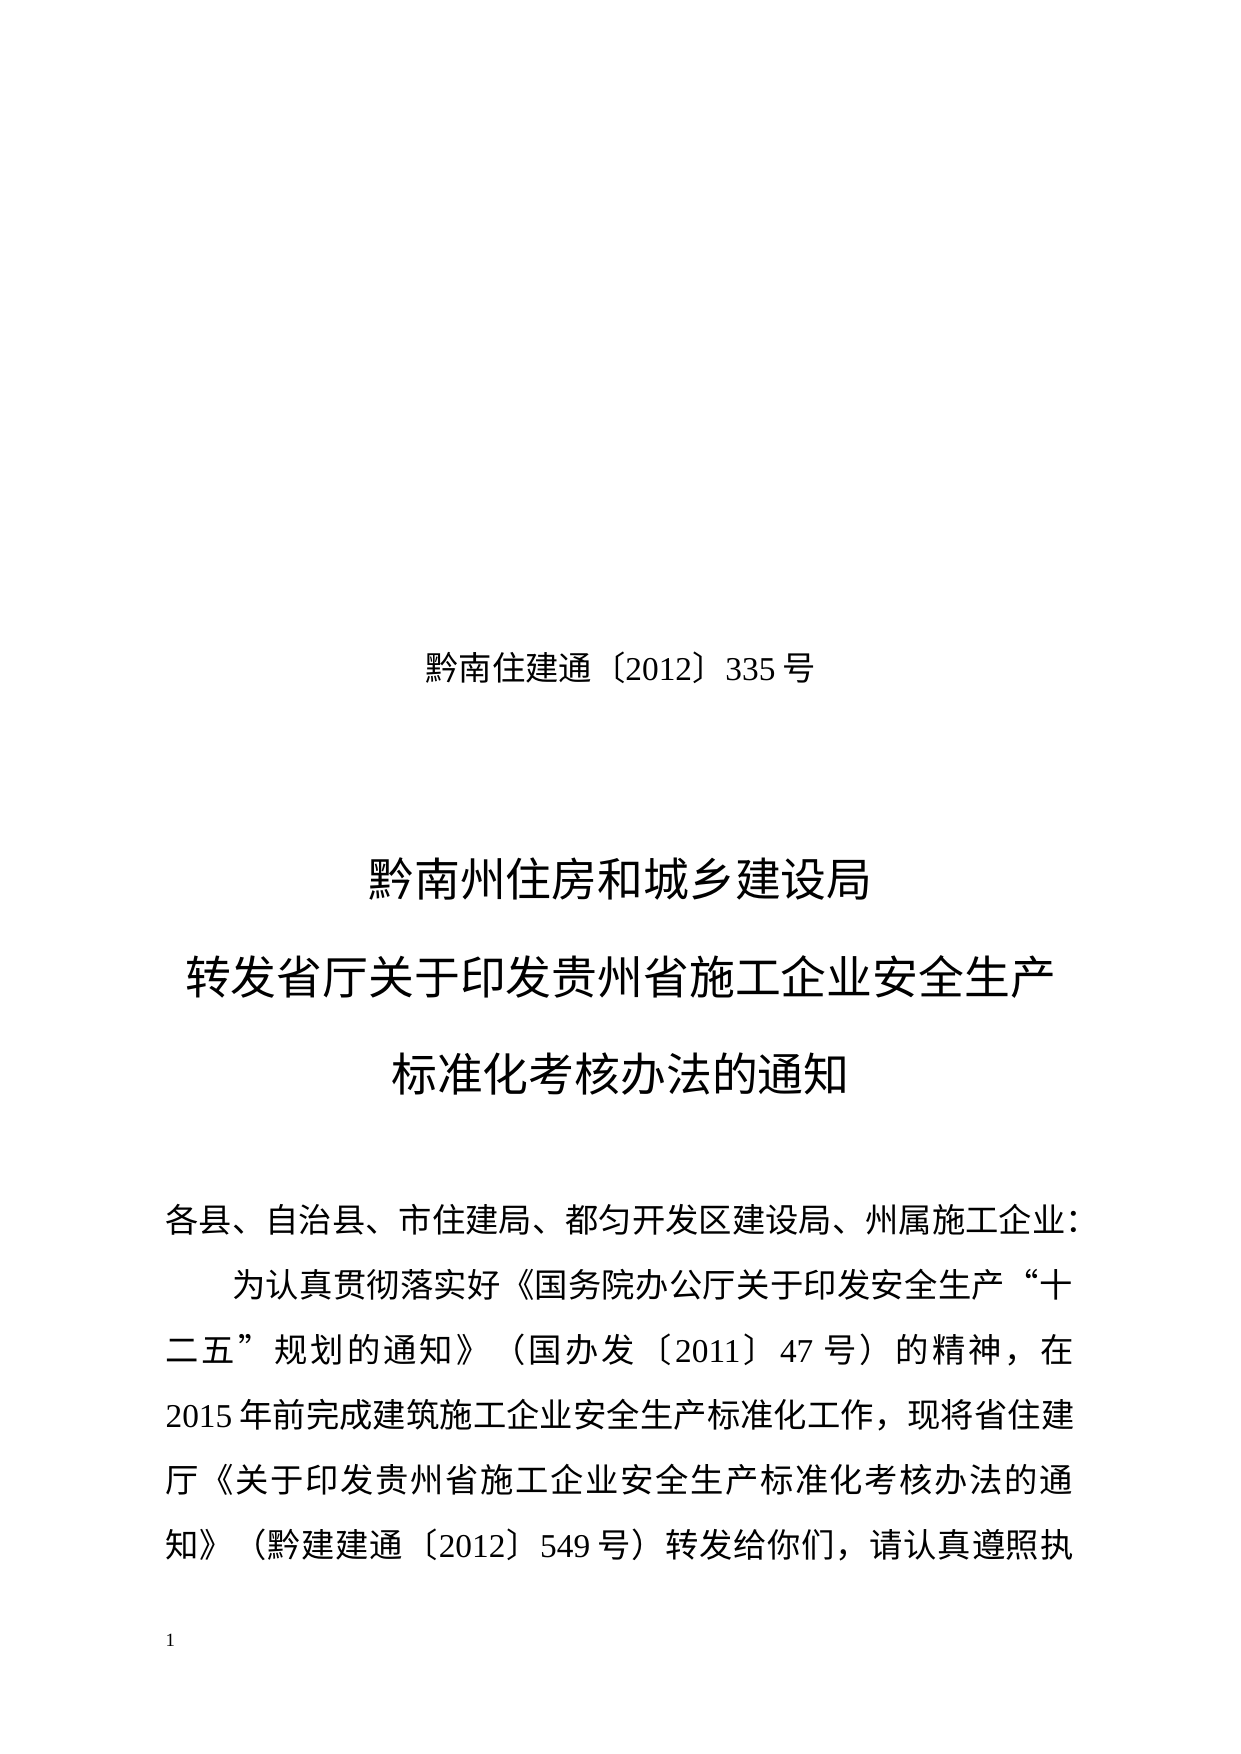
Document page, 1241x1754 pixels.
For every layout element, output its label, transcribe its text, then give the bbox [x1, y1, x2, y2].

text 各县、自治县、市住建局、都匀开发区建设局、州属施工企业： [165, 1186, 1075, 1251]
text 转发省厅关于印发贵州省施工企业安全生产标准化考核办法的通知 [165, 926, 1075, 1121]
text 黔南州住房和城乡建设局 [165, 828, 1075, 926]
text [165, 1251, 1075, 1576]
text 黔南住建通〔2012〕335号 [165, 633, 1075, 698]
